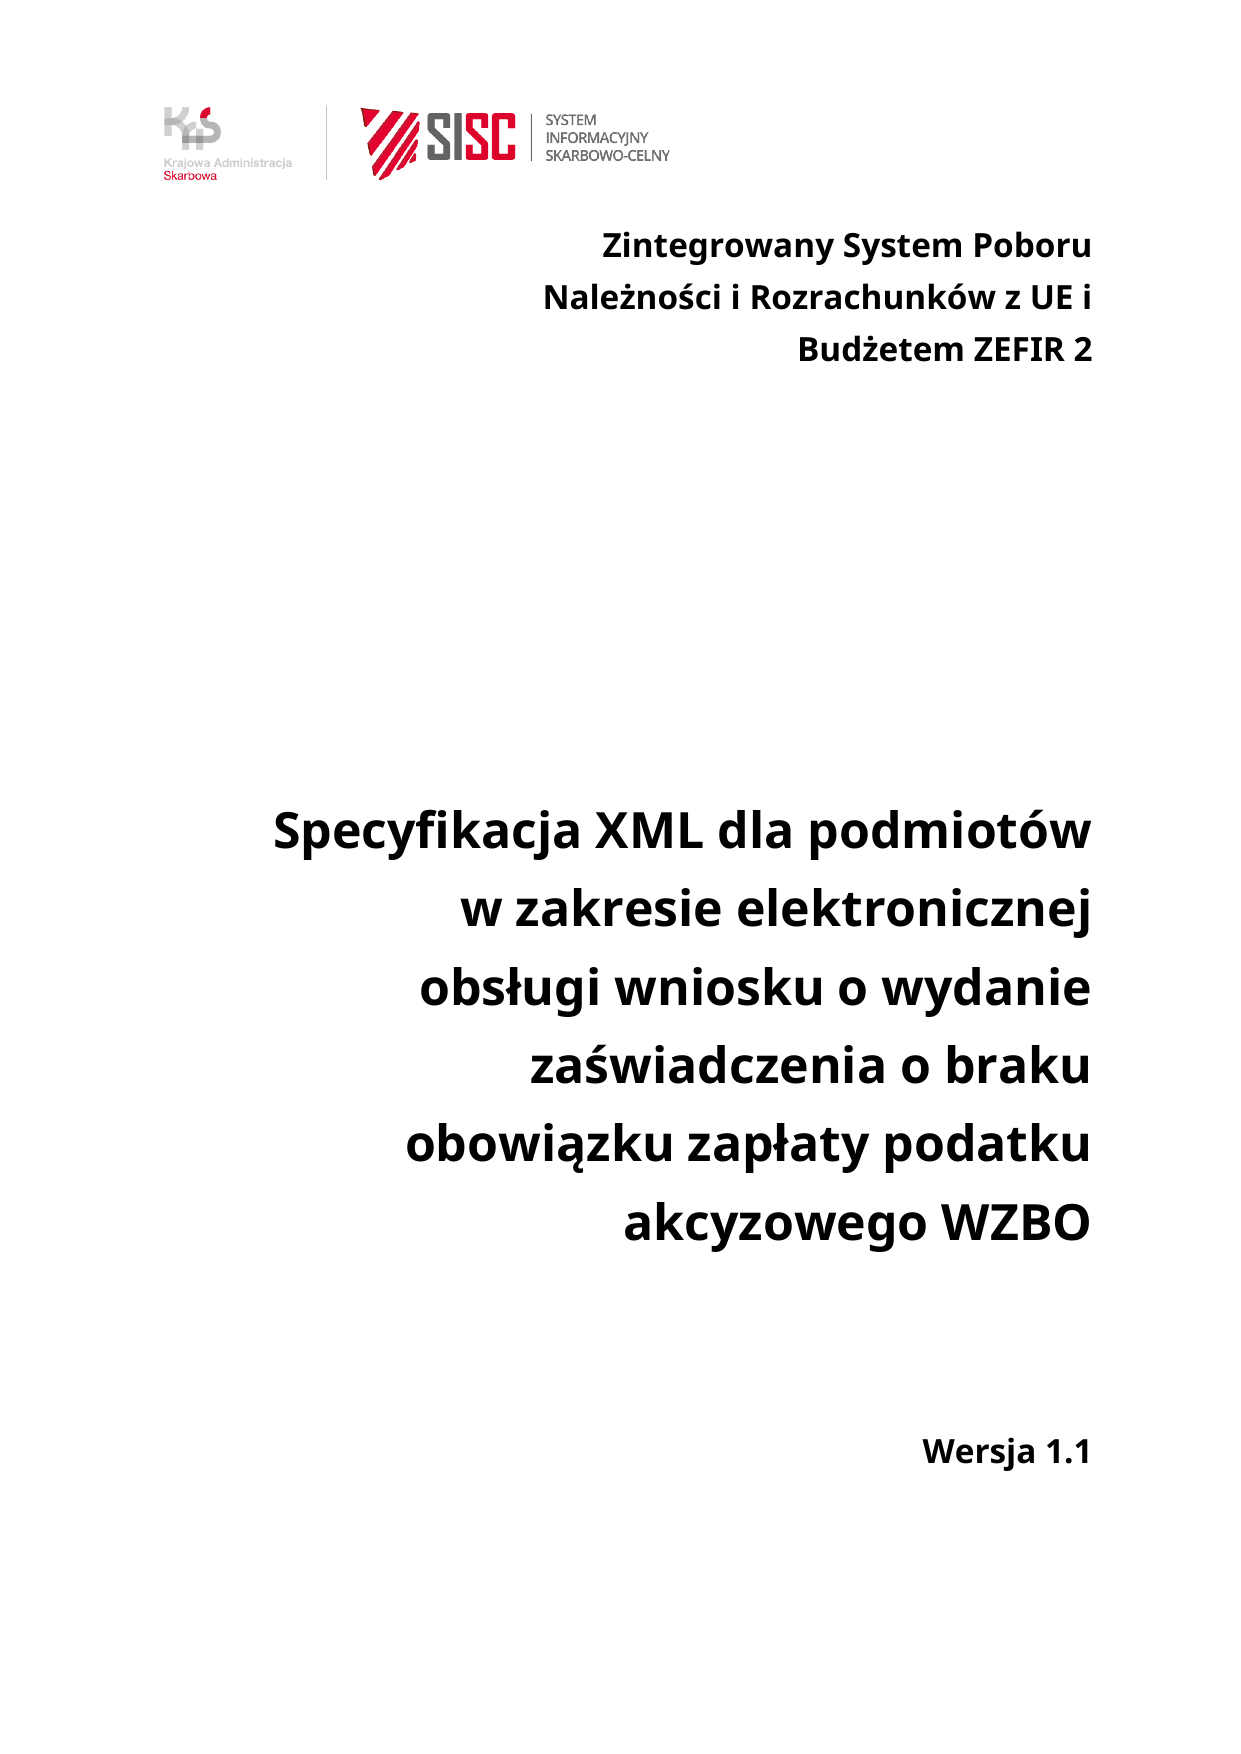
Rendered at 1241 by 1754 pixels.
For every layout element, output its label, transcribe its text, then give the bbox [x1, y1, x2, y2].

text Zintegrowany System Poboru Należności i Rozrachunków z UE i Budżetem ZEFIR 2 [373, 222, 1092, 372]
title Specyfikacja XML dla podmiotów w zakresie elektronicznej obsługi wniosku o wydanie zaświadczenia o braku obowiązku zapłaty podatku akcyzowego WZBO [266, 795, 1092, 1255]
picture [147, 90, 670, 197]
text Wersja 1.1 [148, 1428, 1092, 1473]
